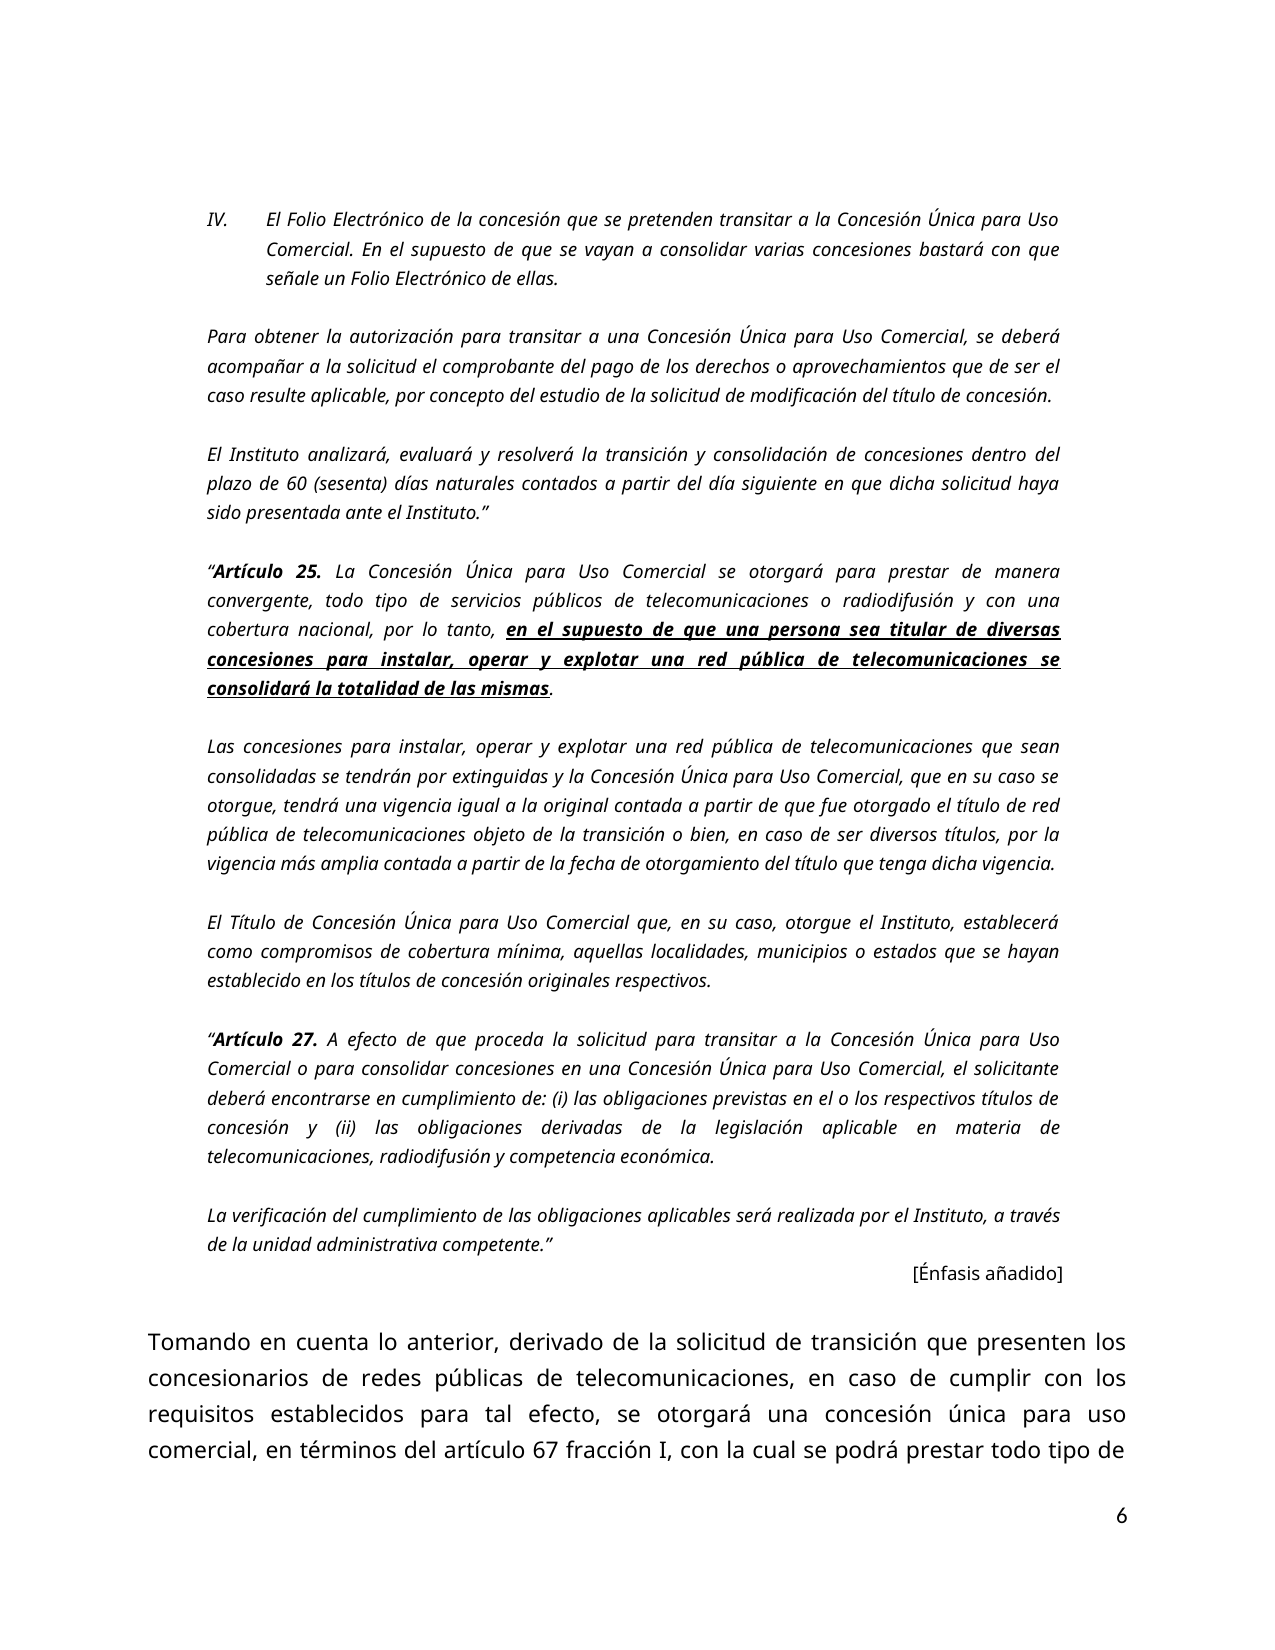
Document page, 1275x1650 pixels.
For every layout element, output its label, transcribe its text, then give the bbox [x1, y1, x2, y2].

text Las concesiones para instalar, operar y explotar una red pública de telecomunicaciones que sean consolidadas se tendrán por extinguidas y la Concesión Única para Uso Comercial, que en su caso se otorgue, tendrá una vigencia igual a la original contada a partir de que fue otorgado el título de red pública de telecomunicaciones objeto de la transición o bien, en caso de ser diversos títulos, por la vigencia más amplia contada a partir de la fecha de otorgamiento del título que tenga dicha vigencia. [207, 734, 1063, 876]
text “Artículo 27. A efecto de que proceda la solicitud para transitar a la Concesión Única para Uso Comercial o para consolidar concesiones en una Concesión Única para Uso Comercial, el solicitante deberá encontrarse en cumplimiento de: (i) las obligaciones previstas en el o los respectivos títulos de concesión y (ii) las obligaciones derivadas de la legislación aplicable en materia de telecomunicaciones, radiodifusión y competencia económica. [207, 1026, 1063, 1169]
text [Énfasis añadido] [207, 1261, 1063, 1286]
text “Artículo 25. La Concesión Única para Uso Comercial se otorgará para prestar de manera convergente, todo tipo de servicios públicos de telecomunicaciones o radiodifusión y con una cobertura nacional, por lo tanto, en el supuesto de que una persona sea titular de diversas concesiones para instalar, operar y explotar una red pública de telecomunicaciones se consolidará la totalidad de las mismas. [207, 558, 1063, 701]
text La verificación del cumplimiento de las obligaciones aplicables será realizada por el Instituto, a través de la unidad administrativa competente.” [207, 1202, 1063, 1257]
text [148, 1326, 1127, 1465]
text El Título de Concesión Única para Uso Comercial que, en su caso, otorgue el Instituto, establecerá como compromisos de cobertura mínima, aquellas localidades, municipios o estados que se hayan establecido en los títulos de concesión originales respectivos. [207, 909, 1063, 993]
list El Folio Electrónico de la concesión que se pretenden transitar a la Concesión Única para Uso Comercial. En el supuesto de que se vayan a consolidar varias concesiones bastará con que señale un Folio Electrónico de ellas. [228, 207, 1063, 291]
text Para obtener la autorización para transitar a una Concesión Única para Uso Comercial, se deberá acompañar a la solicitud el comprobante del pago de los derechos o aprovechamientos que de ser el caso resulte aplicable, por concepto del estudio de la solicitud de modificación del título de concesión. [207, 324, 1063, 408]
text El Instituto analizará, evaluará y resolverá la transición y consolidación de concesiones dentro del plazo de 60 (sesenta) días naturales contados a partir del día siguiente en que dicha solicitud haya sido presentada ante el Instituto.” [207, 441, 1063, 525]
